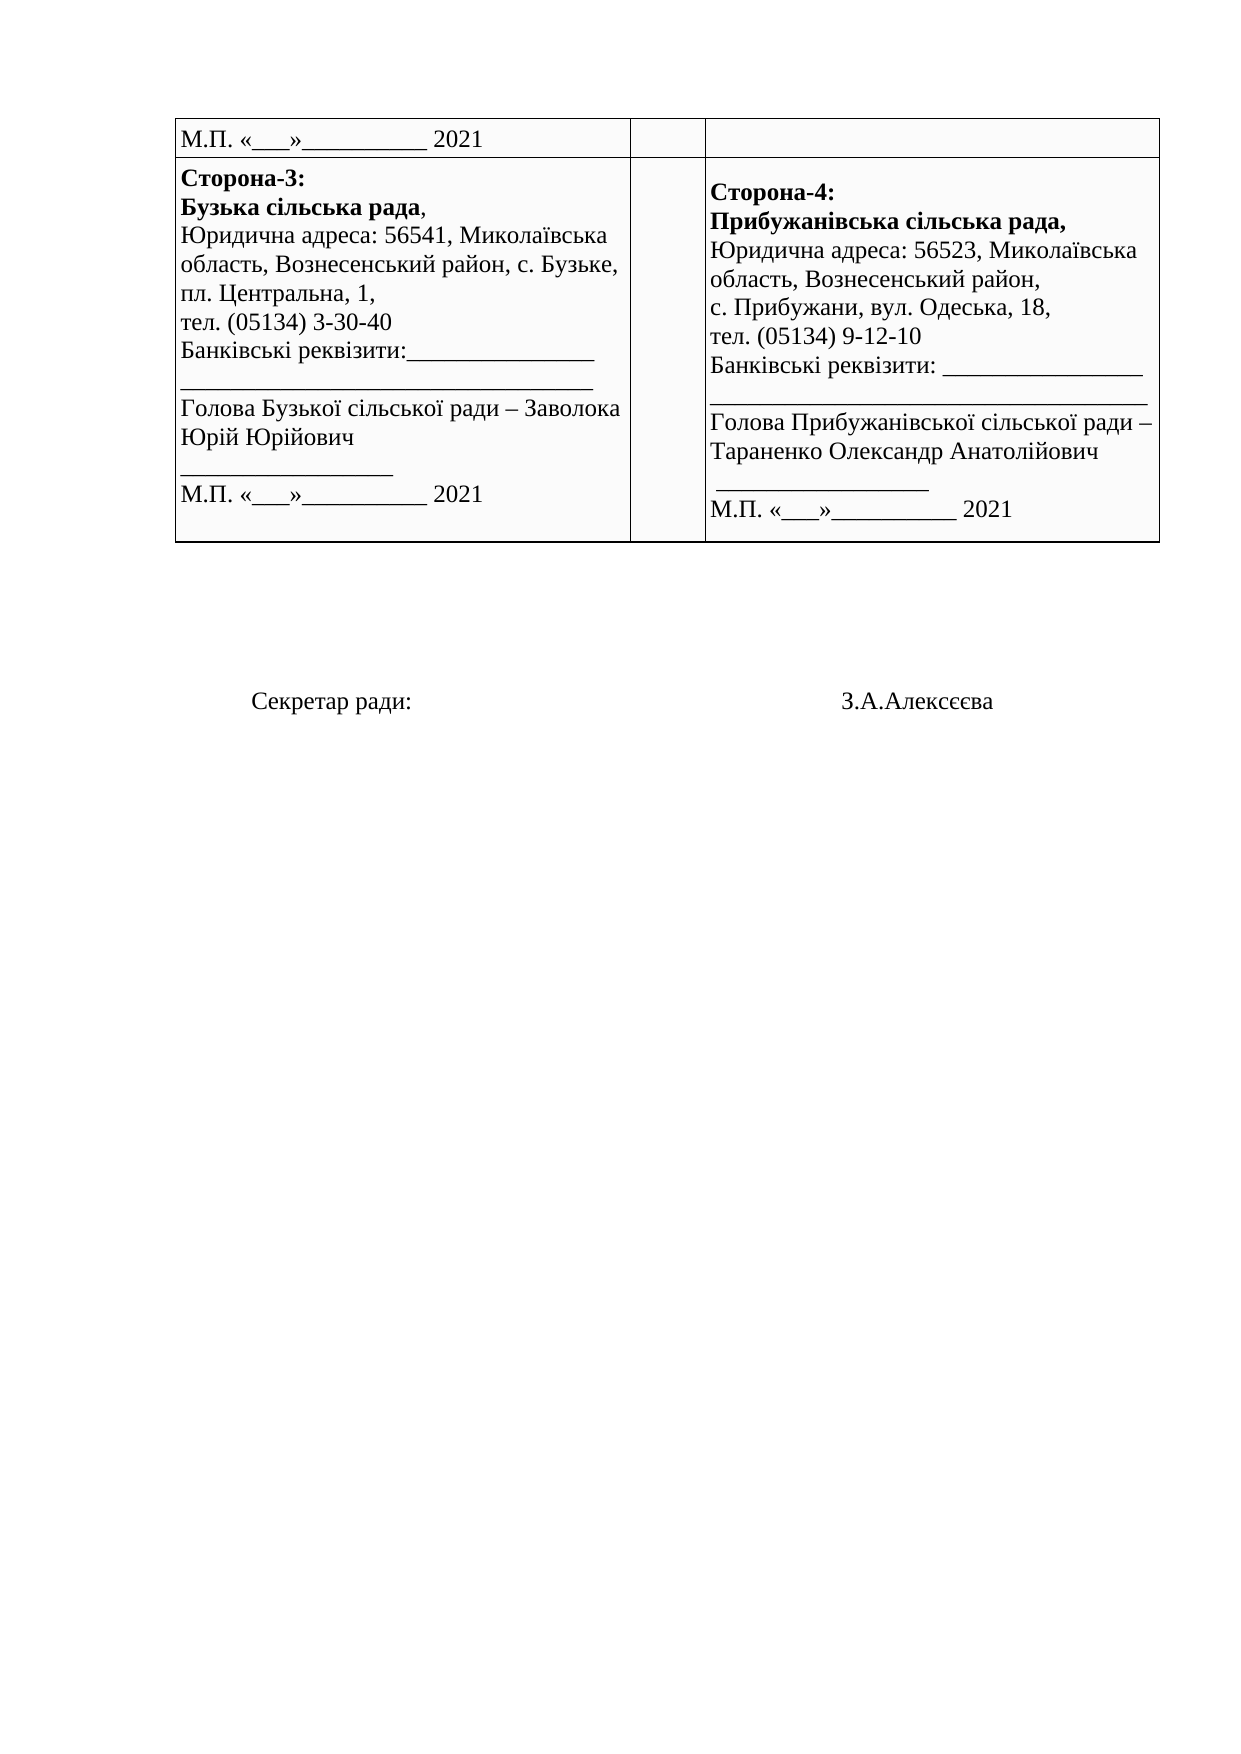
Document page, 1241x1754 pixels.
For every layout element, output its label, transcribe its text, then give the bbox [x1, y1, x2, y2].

table_header [631, 119, 705, 157]
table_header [176, 119, 630, 157]
text Секретар ради: З.А.Алексєєва [177, 657, 1152, 715]
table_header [706, 119, 1159, 157]
table_cell [631, 158, 705, 541]
table_cell Сторона-3: Бузька сільська рада, Юридична адреса: 56541, Миколаївська область, Вознесенський район, с. Бузьке, пл. Центральна, 1, тел. (05134) 3-30-40 Банківські реквізити:_______________ _________________________________ Голова Бузької сільської ради – Заволока Юрій Юрійович _________________ М.П. «___»__________ 2021 [176, 158, 630, 541]
table_cell Сторона-4: Прибужанівська сільська рада, Юридична адреса: 56523, Миколаївська область, Вознесенський район, с. Прибужани, вул. Одеська, 18, тел. (05134) 9-12-10 Банківські реквізити: ________________ ___________________________________ Голова Прибужанівської сільської ради – Тараненко Олександр Анатолійович _________________ М.П. «___»__________ 2021 [706, 158, 1159, 541]
